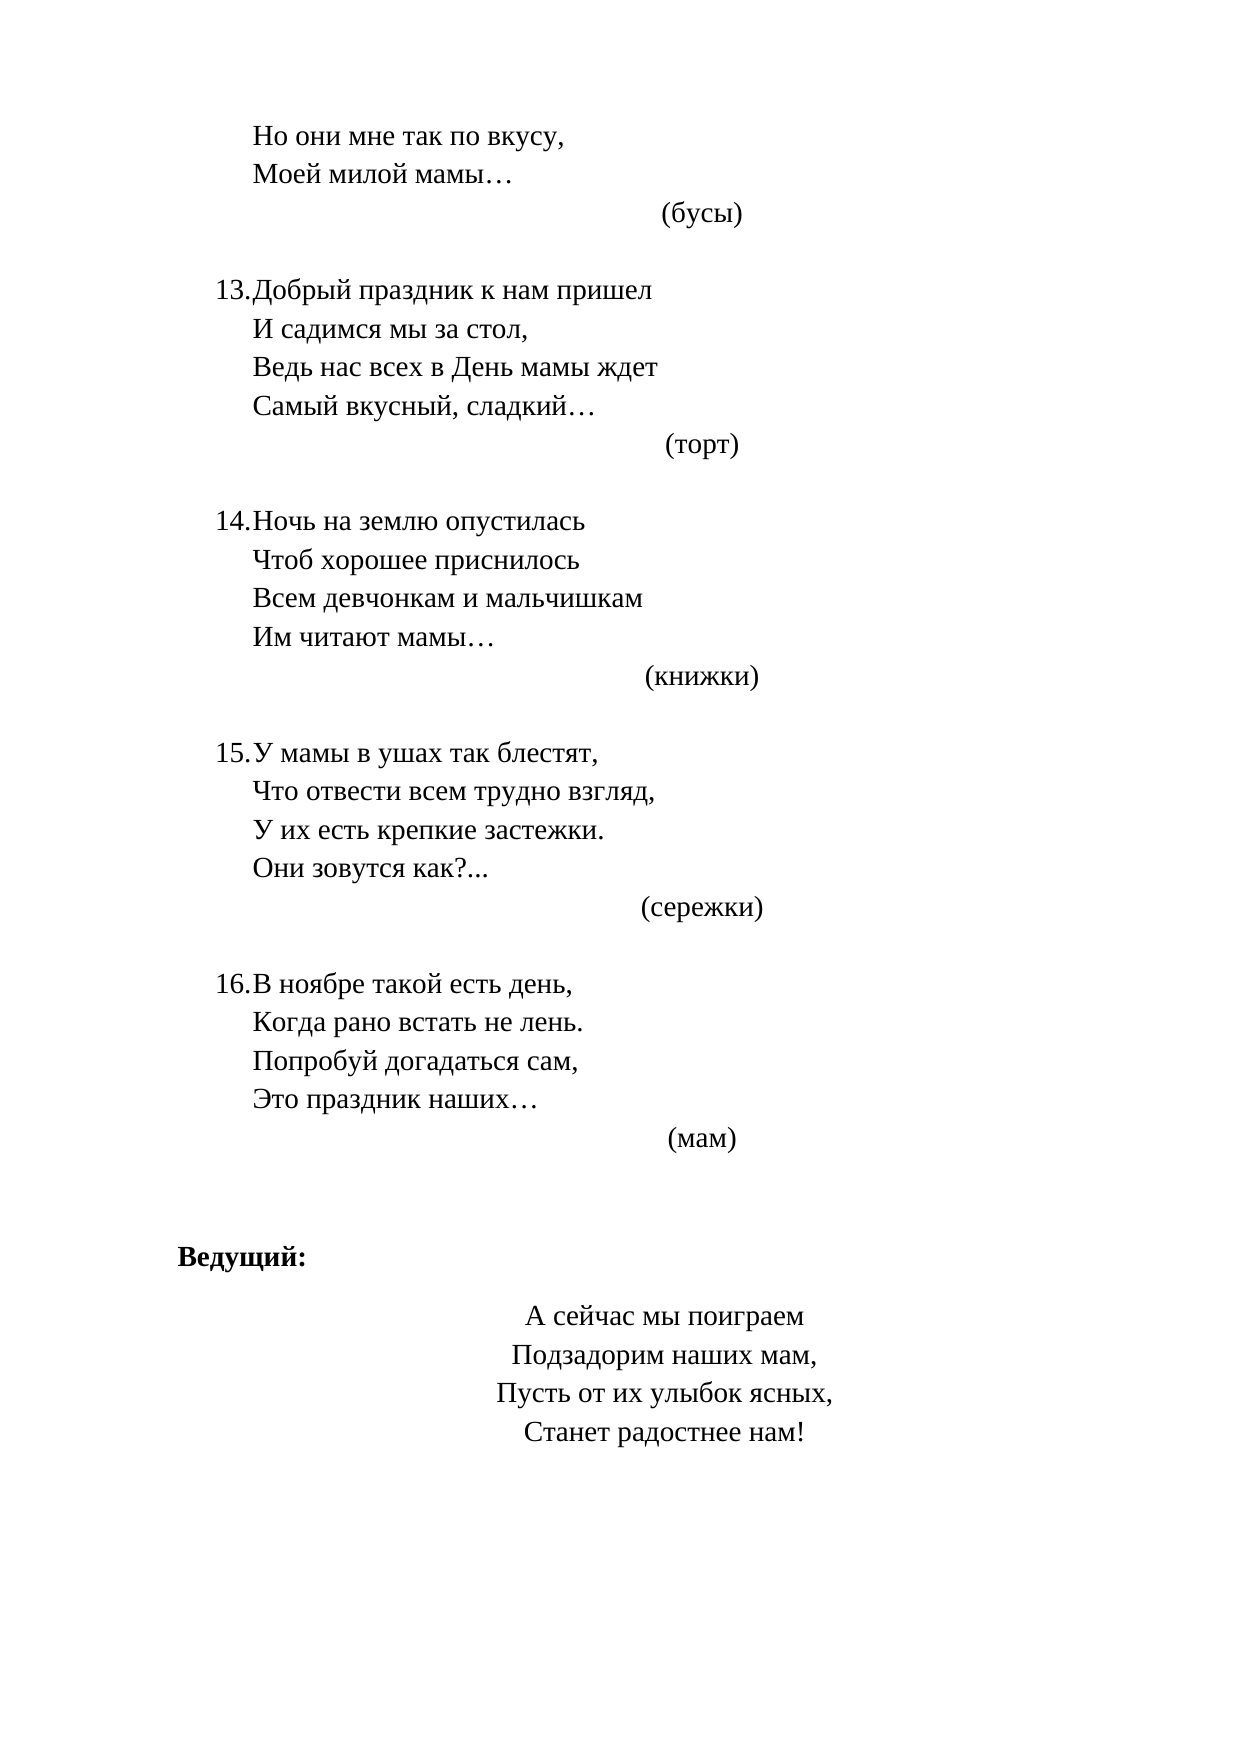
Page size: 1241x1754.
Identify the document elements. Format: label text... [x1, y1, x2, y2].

text Пусть от их улыбок ясных, [177, 1375, 1152, 1409]
list Что отвести всем трудно взгляд, [252, 773, 1152, 807]
text Станет радостнее нам! [177, 1414, 1152, 1447]
list (бусы) [252, 195, 1152, 229]
list (книжки) [252, 658, 1152, 691]
list Попробуй догадаться сам, [252, 1043, 1152, 1077]
list Они зовутся как?... [252, 850, 1152, 884]
list У их есть крепкие застежки. [252, 812, 1152, 845]
list Добрый праздник к нам пришел [215, 272, 1152, 306]
list И садимся мы за стол, [252, 311, 1152, 344]
list Когда рано встать не лень. [252, 1004, 1152, 1038]
list (мам) [252, 1120, 1152, 1154]
list Это праздник наших… [252, 1082, 1152, 1115]
text Подзадорим наших мам, [177, 1337, 1152, 1370]
list Но они мне так по вкусу, [252, 118, 1152, 152]
list Всем девчонкам и мальчишкам [252, 581, 1152, 614]
list У мамы в ушах так блестят, [215, 735, 1152, 768]
text А сейчас мы поиграем [177, 1298, 1152, 1332]
list (торт) [252, 426, 1152, 460]
list Ночь на землю опустилась [215, 503, 1152, 537]
list В ноябре такой есть день, [215, 966, 1152, 999]
list Чтоб хорошее приснилось [252, 542, 1152, 576]
list Им читают мамы… [252, 619, 1152, 653]
list Ведь нас всех в День мамы ждет [252, 349, 1152, 383]
text Ведущий: [177, 1239, 1152, 1272]
list Самый вкусный, сладкий… [252, 388, 1152, 421]
list (сережки) [252, 889, 1152, 922]
list Моей милой мамы… [252, 157, 1152, 190]
